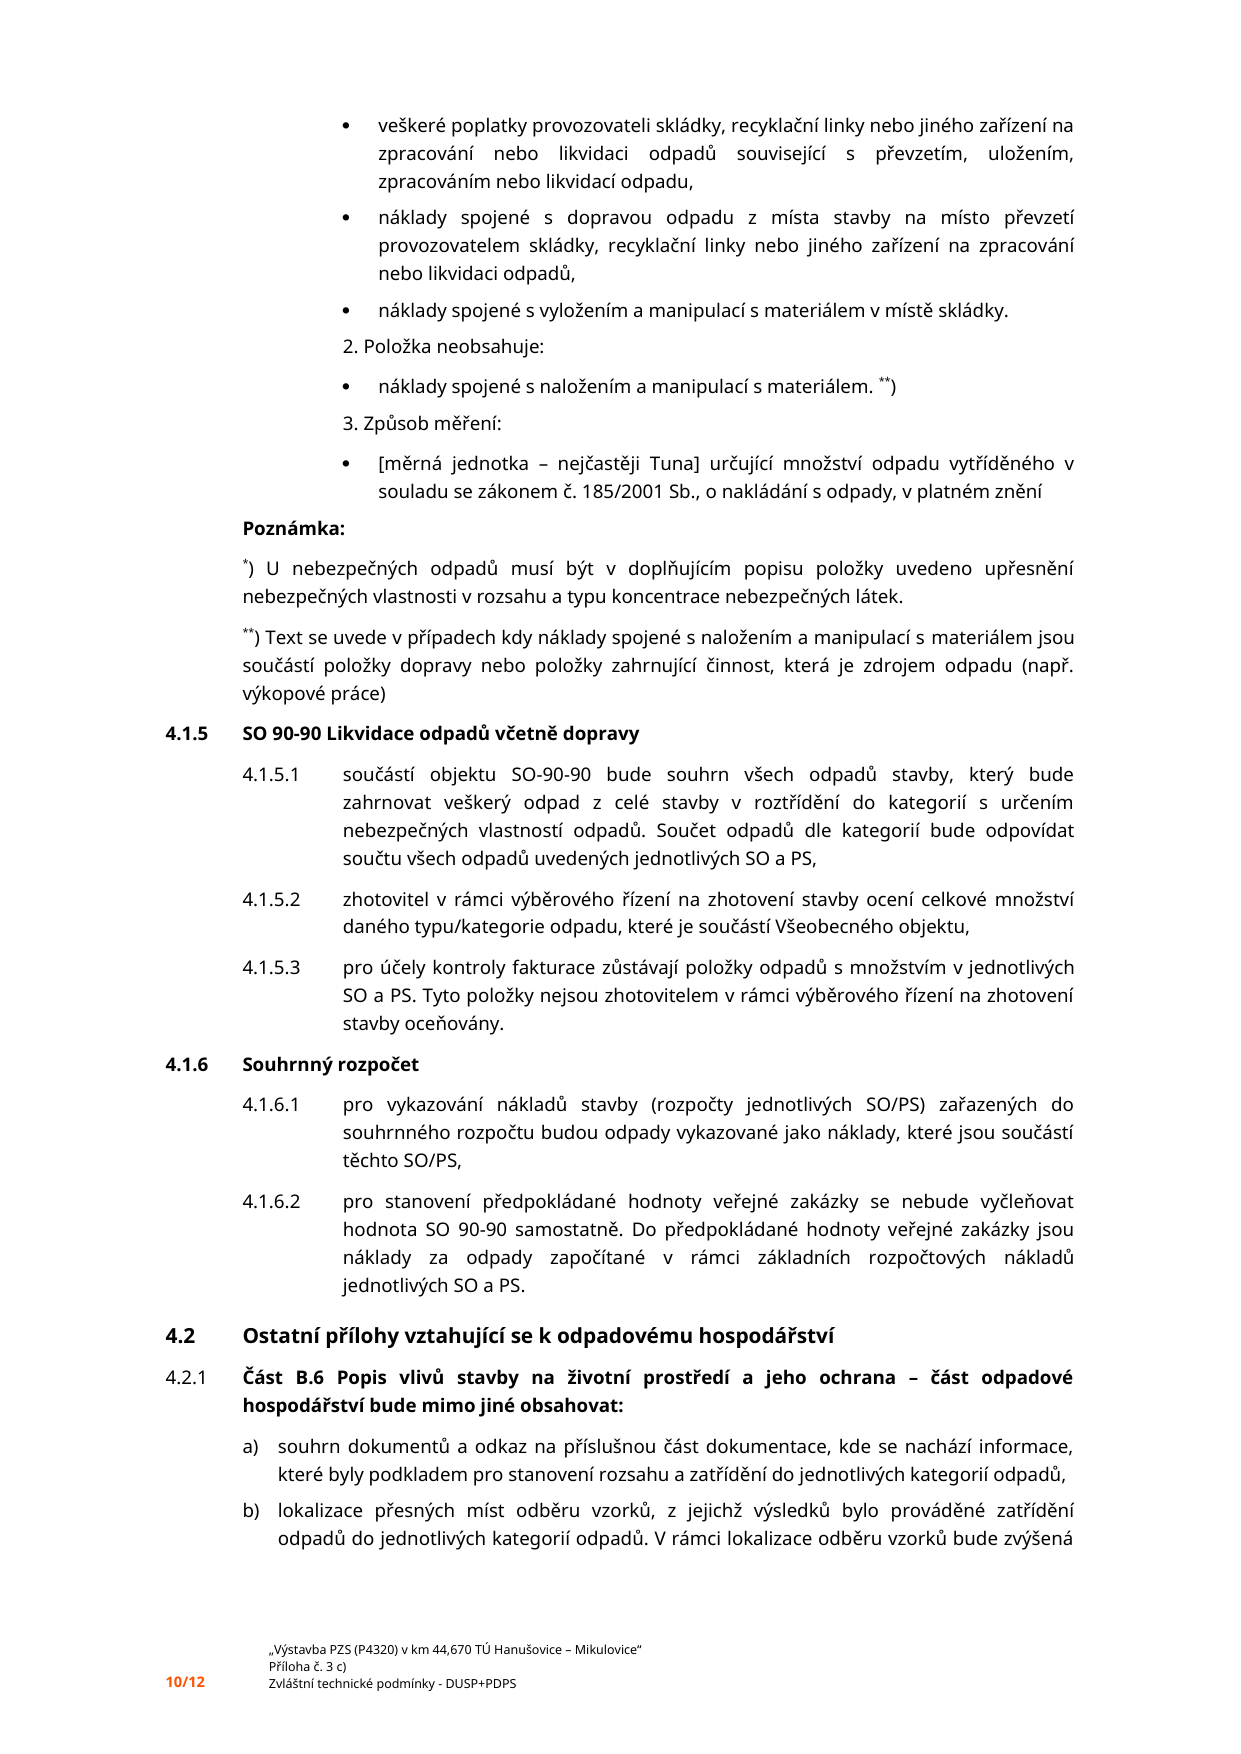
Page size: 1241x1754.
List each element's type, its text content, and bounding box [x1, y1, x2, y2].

list náklady spojené s dopravou odpadu z místa stavby na místo převzetí provozovatelem skládky, recyklační linky nebo jiného zařízení na zpracování nebo likvidaci odpadů, [343, 204, 1075, 286]
list Ostatní přílohy vztahující se k odpadovému hospodářství [165, 1321, 1075, 1349]
list pro účely kontroly fakturace zůstávají položky odpadů s množstvím v jednotlivých SO a PS. Tyto položky nejsou zhotovitelem v rámci výběrového řízení na zhotovení stavby oceňovány. [242, 954, 1075, 1036]
text Poznámka: [242, 515, 1075, 541]
list pro stanovení předpokládané hodnoty veřejné zakázky se nebude vyčleňovat hodnota SO 90-90 samostatně. Do předpokládané hodnoty veřejné zakázky jsou náklady za odpady započítané v rámci základních rozpočtových nákladů jednotlivých SO a PS. [242, 1188, 1075, 1298]
text 2. Položka neobsahuje: [343, 333, 1075, 359]
list [měrná jednotka – nejčastěji Tuna] určující množství odpadu vytříděného v souladu se zákonem č. 185/2001 Sb., o nakládání s odpady, v platném znění [343, 451, 1075, 504]
list součástí objektu SO-90-90 bude souhrn všech odpadů stavby, který bude zahrnovat veškerý odpad z celé stavby v roztřídění do kategorií s určením nebezpečných vlastností odpadů. Součet odpadů dle kategorií bude odpovídat součtu všech odpadů uvedených jednotlivých SO a PS, [242, 761, 1075, 871]
list souhrn dokumentů a odkaz na příslušnou část dokumentace, kde se nachází informace, které byly podkladem pro stanovení rozsahu a zatřídění do jednotlivých kategorií odpadů, [242, 1433, 1075, 1487]
text *) U nebezpečných odpadů musí být v doplňujícím popisu položky uvedeno upřesnění nebezpečných vlastnosti v rozsahu a typu koncentrace nebezpečných látek. [242, 556, 1075, 609]
list veškeré poplatky provozovateli skládky, recyklační linky nebo jiného zařízení na zpracování nebo likvidaci odpadů související s převzetím, uložením, zpracováním nebo likvidací odpadu, [343, 112, 1075, 194]
list Část B.6 Popis vlivů stavby na životní prostředí a jeho ochrana – část odpadové hospodářství bude mimo jiné obsahovat: [165, 1365, 1075, 1418]
text 3. Způsob měření: [343, 410, 1075, 436]
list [242, 1498, 1075, 1551]
list pro vykazování nákladů stavby (rozpočty jednotlivých SO/PS) zařazených do souhrnného rozpočtu budou odpady vykazované jako náklady, které jsou součástí těchto SO/PS, [242, 1091, 1075, 1173]
text **) Text se uvede v případech kdy náklady spojené s naložením a manipulací s materiálem jsou součástí položky dopravy nebo položky zahrnující činnost, která je zdrojem odpadu (např. výkopové práce) [242, 624, 1075, 706]
list SO 90-90 Likvidace odpadů včetně dopravy [165, 721, 1075, 746]
list Souhrnný rozpočet [165, 1051, 1075, 1076]
list náklady spojené s vyložením a manipulací s materiálem v místě skládky. [343, 297, 1075, 322]
list náklady spojené s naložením a manipulací s materiálem. **) [343, 374, 1075, 399]
list zhotovitel v rámci výběrového řízení na zhotovení stavby ocení celkové množství daného typu/kategorie odpadu, které je součástí Všeobecného objektu, [242, 886, 1075, 939]
